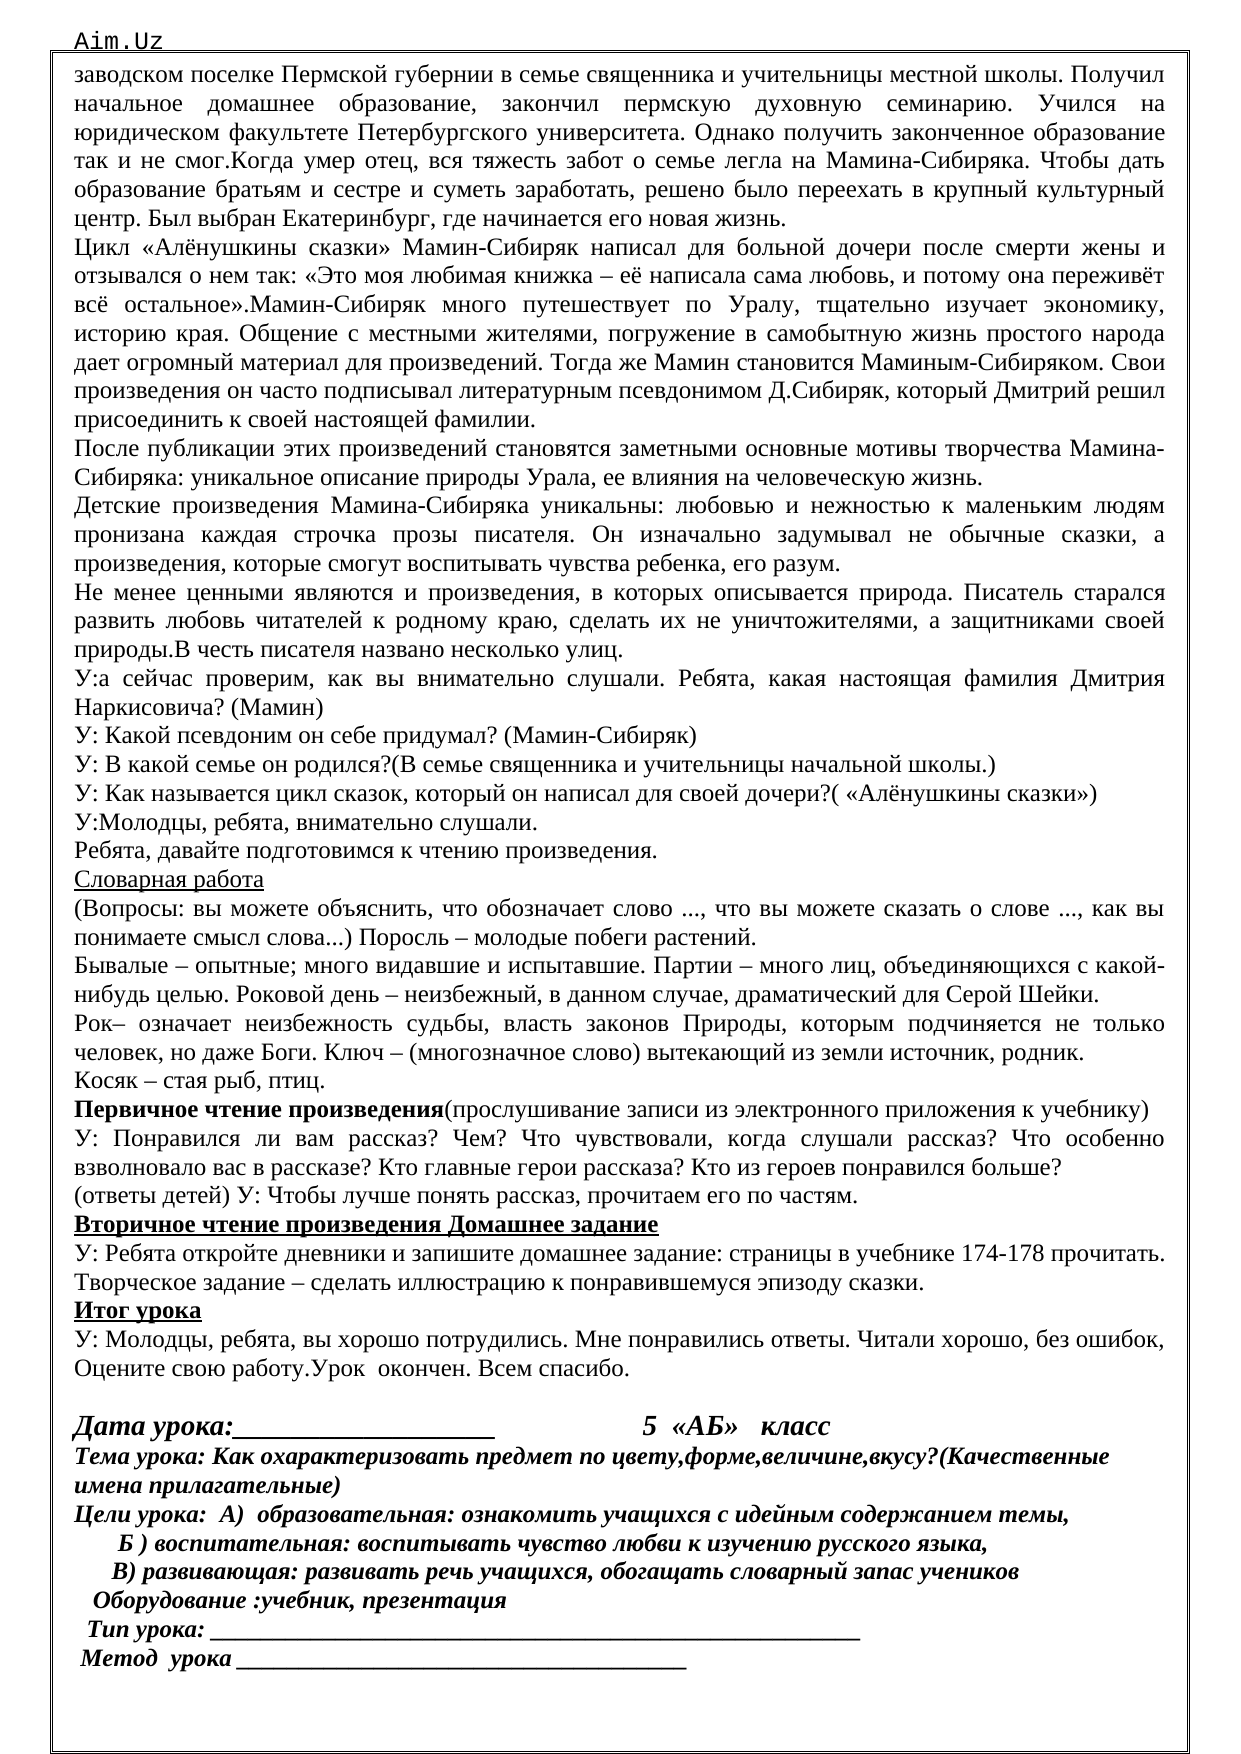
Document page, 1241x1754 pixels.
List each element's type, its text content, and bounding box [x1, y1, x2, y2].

text Ребята, давайте подготовимся к чтению произведения. [74, 835, 1166, 864]
text В) развивающая: развивать речь учащихся, обогащать словарный запас учеников [74, 1556, 1166, 1585]
text У: В какой семье он родился?(В семье священника и учительницы начальной школы.) [74, 749, 1166, 778]
text После публикации этих произведений становятся заметными основные мотивы творчества Мамина-Сибиряка: уникальное описание природы Урала, ее влияния на человеческую жизнь. [74, 433, 1166, 490]
text Оборудование :учебник, презентация [74, 1585, 1166, 1614]
text Итог урока [74, 1295, 1166, 1324]
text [74, 59, 1166, 232]
text У:а сейчас проверим, как вы внимательно слушали. Ребята, какая настоящая фамилия Дмитрия Наркисовича? (Мамин) [74, 663, 1166, 720]
text Творческое задание – сделать иллюстрацию к понравившемуся эпизоду сказки. [74, 1267, 1166, 1295]
text Цикл «Алёнушкины сказки» Мамин-Сибиряк написал для больной дочери после смерти жены и отзывался о нем так: «Это моя любимая книжка – её написала сама любовь, и потому она переживёт всё остальное».Мамин-Сибиряк много путешествует по Уралу, тщательно изучает экономику, историю края. Общение с местными жителями, погружение в самобытную жизнь простого народа дает огромный материал для произведений. Тогда же Мамин становится Маминым-Сибиряком. Свои произведения он часто подписывал литературным псевдонимом Д.Сибиряк, который Дмитрий решил присоединить к своей настоящей фамилии. [74, 232, 1166, 433]
text Дата урока:__________________ 5 «АБ» класс [74, 1408, 1166, 1441]
text У:Молодцы, ребята, внимательно слушали. [74, 807, 1166, 835]
text Метод урока ____________________________________ [74, 1643, 1166, 1671]
text Словарная работа [74, 864, 1166, 893]
text Рок– означает неизбежность судьбы, власть законов Природы, которым подчиняется не только человек, но даже Боги. Ключ – (многозначное слово) вытекающий из земли источник, родник. [74, 1008, 1166, 1065]
text Вторичное чтение произведения Домашнее задание [74, 1209, 1166, 1238]
text Детские произведения Мамина-Сибиряка уникальны: любовью и нежностью к маленьким людям пронизана каждая строчка прозы писателя. Он изначально задумывал не обычные сказки, а произведения, которые смогут воспитывать чувства ребенка, его разум. [74, 490, 1166, 577]
text Первичное чтение произведения(прослушивание записи из электронного приложения к учебнику) [74, 1094, 1166, 1123]
text У: Ребята откройте дневники и запишите домашнее задание: страницы в учебнике 174-178 прочитать. [74, 1238, 1166, 1267]
text (ответы детей) У: Чтобы лучше понять рассказ, прочитаем его по частям. [74, 1180, 1166, 1209]
text Тема урока: Как охарактеризовать предмет по цвету,форме,величине,вкусу?(Качественные имена прилагательные) [74, 1441, 1166, 1499]
text У: Как называется цикл сказок, который он написал для своей дочери?( «Алёнушкины сказки») [74, 778, 1166, 807]
text Бывалые – опытные; много видавшие и испытавшие. Партии – много лиц, объединяющихся с какой-нибудь целью. Роковой день – неизбежный, в данном случае, драматический для Серой Шейки. [74, 950, 1166, 1008]
text (Вопросы: вы можете объяснить, что обозначает слово ..., что вы можете сказать о слове ..., как вы понимаете смысл слова...) Поросль – молодые побеги растений. [74, 893, 1166, 950]
text Косяк – стая рыб, птиц. [74, 1065, 1166, 1094]
text Б ) воспитательная: воспитывать чувство любви к изучению русского языка, [74, 1528, 1166, 1556]
text У: Молодцы, ребята, вы хорошо потрудились. Мне понравились ответы. Читали хорошо, без ошибок, Оцените свою работу.Урок окончен. Всем спасибо. [74, 1324, 1166, 1382]
text У: Какой псевдоним он себе придумал? (Мамин-Сибиряк) [74, 720, 1166, 749]
text У: Понравился ли вам рассказ? Чем? Что чувствовали, когда слушали рассказ? Что особенно взволновало вас в рассказе? Кто главные герои рассказа? Кто из героев понравился больше? [74, 1123, 1166, 1180]
text Не менее ценными являются и произведения, в которых описывается природа. Писатель старался развить любовь читателей к родному краю, сделать их не уничтожителями, а защитниками своей природы.В честь писателя названо несколько улиц. [74, 577, 1166, 663]
text Цели урока: A) образовательная: ознакомить учащихся с идейным содержанием темы, [74, 1499, 1166, 1528]
text Тип урока: ____________________________________________________ [74, 1614, 1166, 1643]
